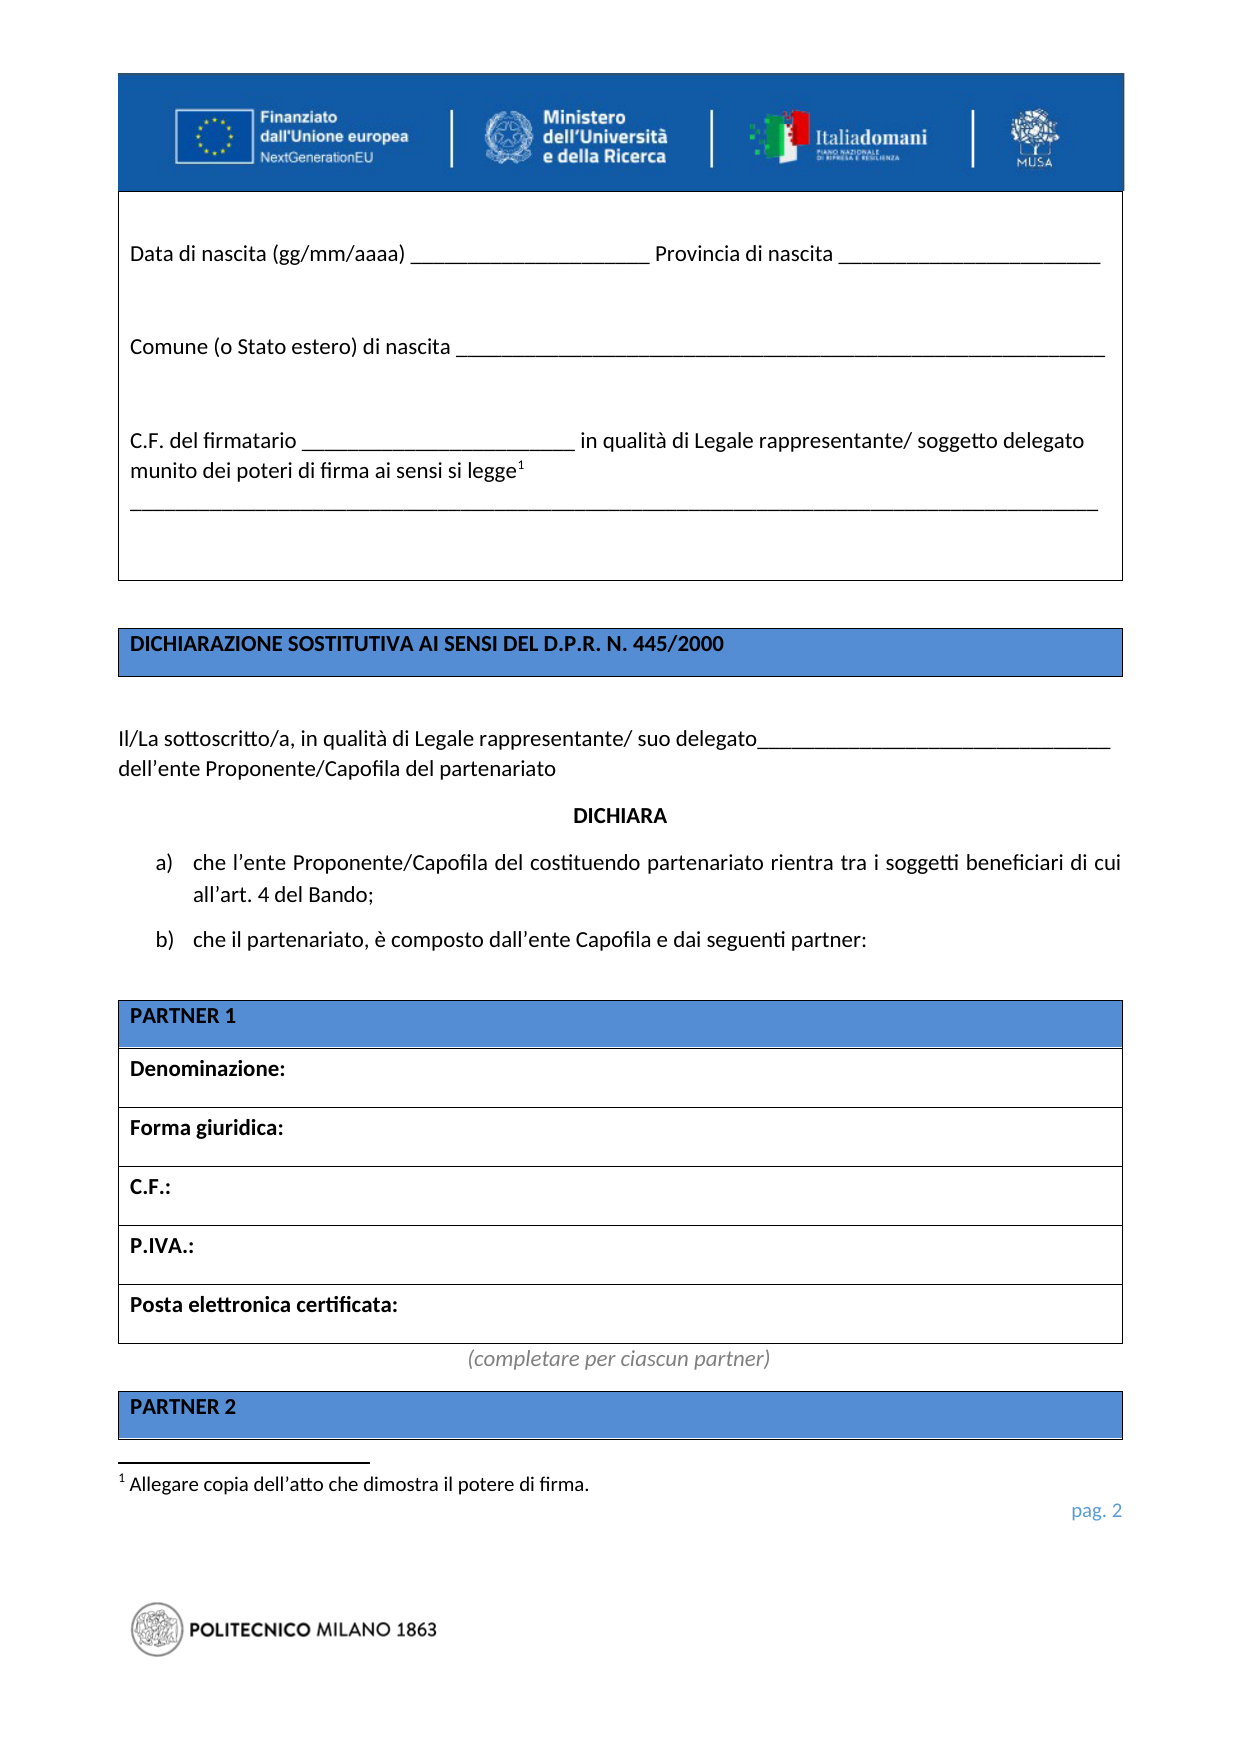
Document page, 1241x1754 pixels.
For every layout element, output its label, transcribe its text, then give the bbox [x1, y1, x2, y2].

table_cell Denominazione: [119, 1049, 1122, 1107]
table_cell P.IVA.: [119, 1226, 1122, 1284]
list che il partenariato, è composto dall’ente Capofila e dai seguenti partner: [155, 925, 1122, 953]
text (completare per ciascun partner) [118, 1344, 1122, 1372]
table_cell C.F.: [119, 1167, 1122, 1225]
list che l’ente Proponente/Capofila del costituendo partenariato rientra tra i soggetti beneficiari di cui all’art. 4 del Bando; [155, 848, 1122, 908]
text DICHIARA [118, 801, 1122, 829]
table_header PARTNER 1 [119, 1001, 1122, 1047]
table_header DICHIARAZIONE SOSTITUTIVA AI SENSI DEL D.P.R. N. 445/2000 [119, 629, 1122, 676]
table_cell Posta elettronica certificata: [119, 1285, 1122, 1343]
table_header PARTNER 2 [119, 1392, 1122, 1438]
table_cell Forma giuridica: [119, 1108, 1122, 1166]
picture [118, 1597, 449, 1662]
text Il/La sottoscritto/a, in qualità di Legale rappresentante/ suo delegato_______________________________ dell’ente Proponente/Capofila del partenariato [118, 724, 1122, 782]
